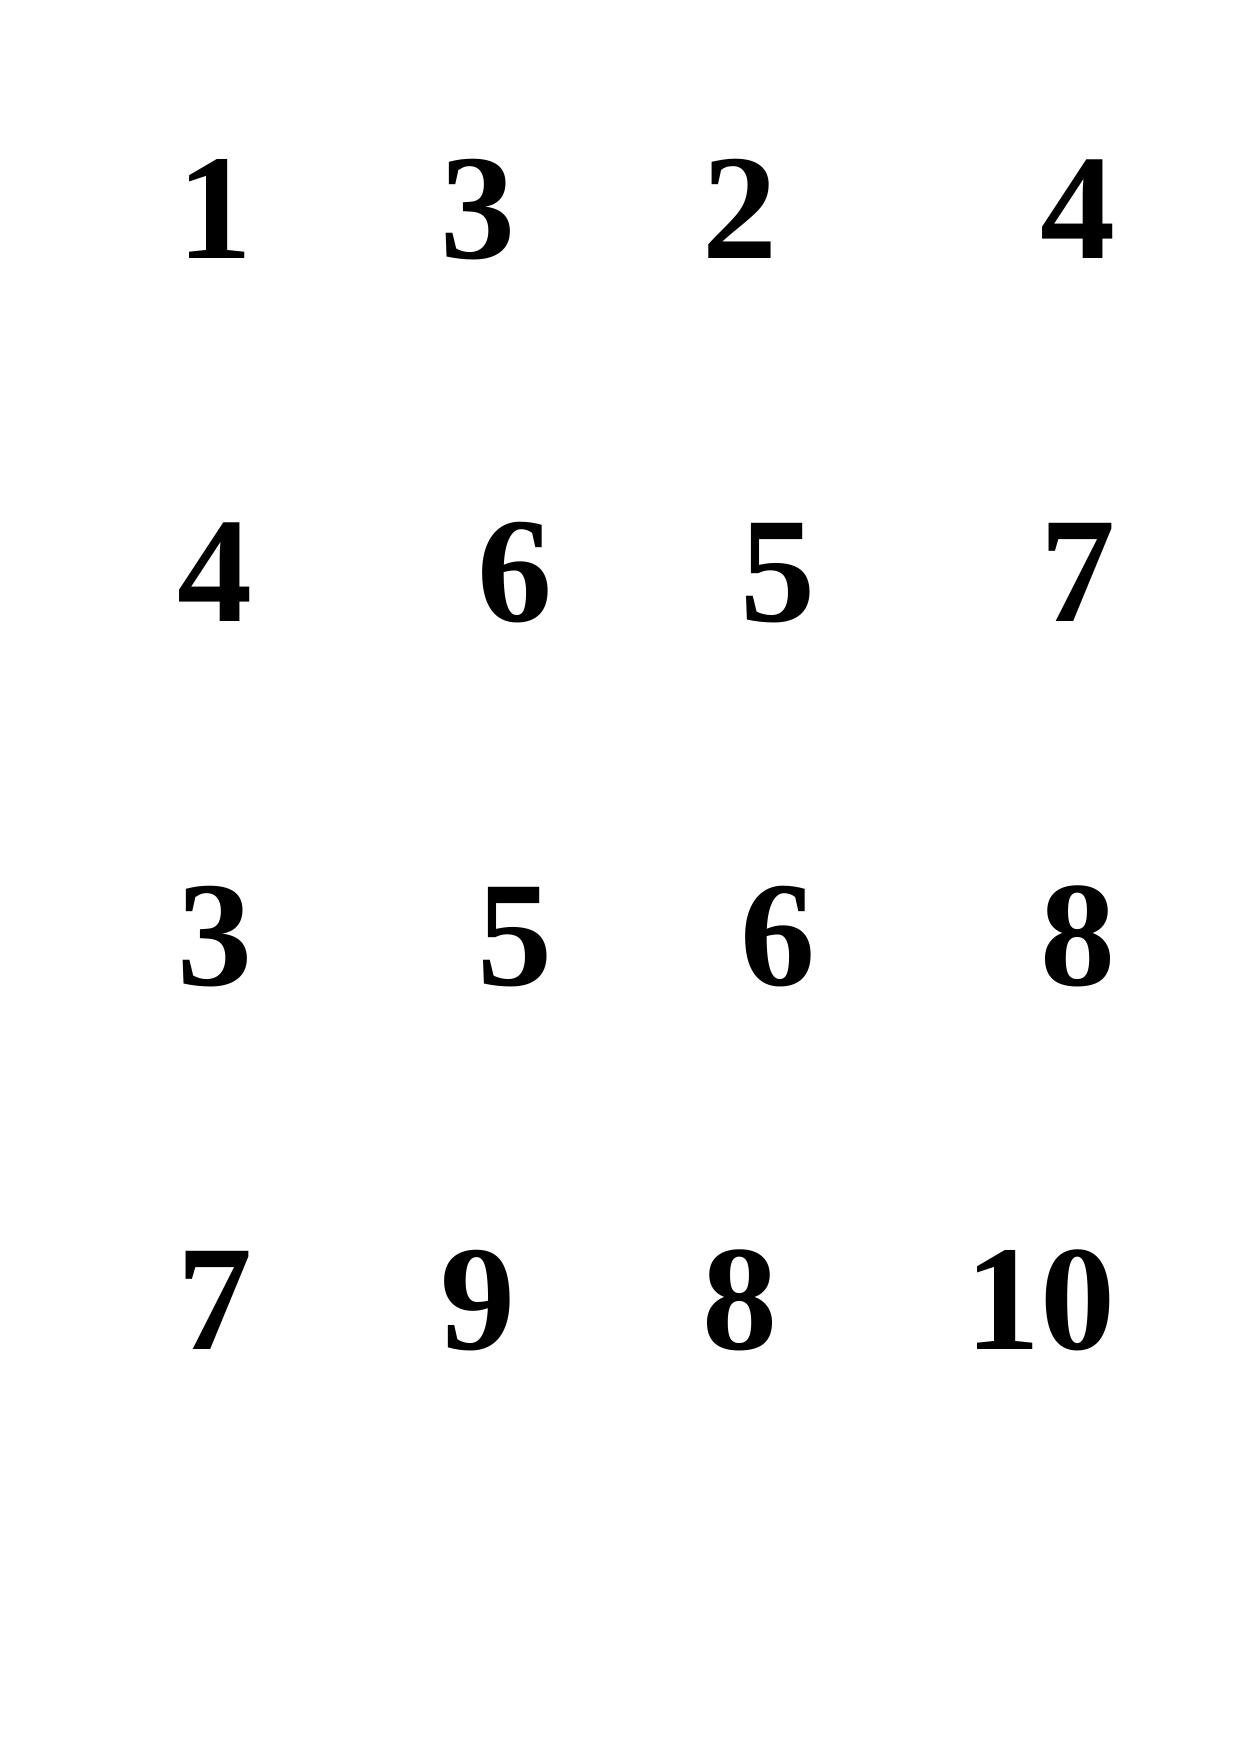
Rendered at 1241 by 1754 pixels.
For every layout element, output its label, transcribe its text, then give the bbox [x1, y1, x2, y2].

text 4 6 5 7 [177, 482, 1152, 654]
text 7 9 8 10 [177, 1209, 1152, 1382]
text 1 3 2 4 [177, 118, 1152, 291]
text 3 5 6 8 [177, 846, 1152, 1018]
